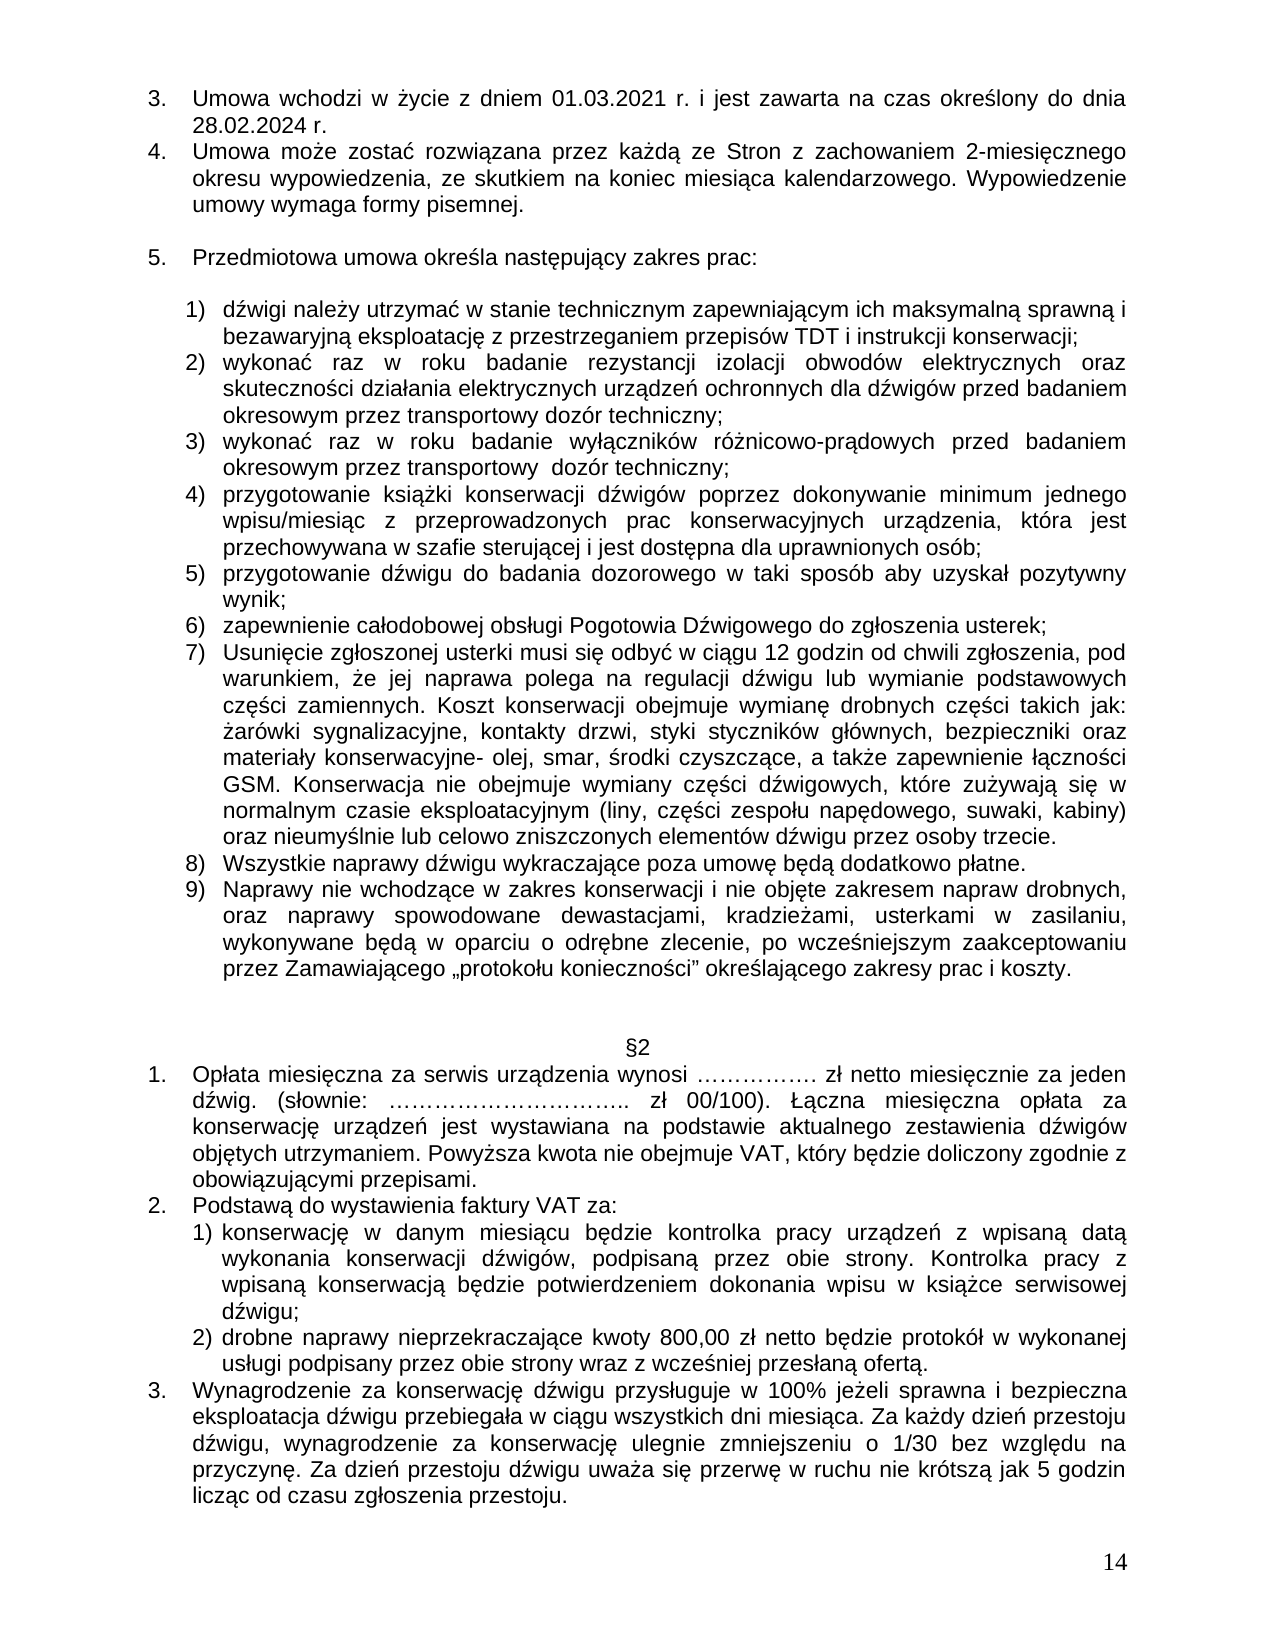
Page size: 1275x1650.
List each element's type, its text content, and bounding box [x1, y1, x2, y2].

list konserwację w danym miesiącu będzie kontrolka pracy urządzeń z wpisaną datą wykonania konserwacji dźwigów, podpisaną przez obie strony. Kontrolka pracy z wpisaną konserwacją będzie potwierdzeniem dokonania wpisu w książce serwisowej dźwigu; [192, 1219, 1127, 1324]
list wykonać raz w roku badanie wyłączników różnicowo-prądowych przed badaniem okresowym przez transportowy dozór techniczny; [185, 428, 1127, 481]
list drobne naprawy nieprzekraczające kwoty 800,00 zł netto będzie protokół w wykonanej usługi podpisany przez obie strony wraz z wcześniej przesłaną ofertą. [192, 1324, 1127, 1377]
list zapewnienie całodobowej obsługi Pogotowia Dźwigowego do zgłoszenia usterek; [185, 612, 1127, 639]
list przygotowanie dźwigu do badania dozorowego w taki sposób aby uzyskał pozytywny wynik; [185, 560, 1127, 612]
list Podstawą do wystawienia faktury VAT za: [148, 1192, 1127, 1219]
list wykonać raz w roku badanie rezystancji izolacji obwodów elektrycznych oraz skuteczności działania elektrycznych urządzeń ochronnych dla dźwigów przed badaniem okresowym przez transportowy dozór techniczny; [185, 349, 1127, 428]
text §2 [148, 1034, 1127, 1061]
list Umowa może zostać rozwiązana przez każdą ze Stron z zachowaniem 2-miesięcznego okresu wypowiedzenia, ze skutkiem na koniec miesiąca kalendarzowego. Wypowiedzenie umowy wymaga formy pisemnej. [148, 138, 1127, 217]
list Przedmiotowa umowa określa następujący zakres prac: [148, 243, 1127, 270]
list dźwigi należy utrzymać w stanie technicznym zapewniającym ich maksymalną sprawną i bezawaryjną eksploatację z przestrzeganiem przepisów TDT i instrukcji konserwacji; [185, 296, 1127, 349]
list Umowa wchodzi w życie z dniem 01.03.2021 r. i jest zawarta na czas określony do dnia 28.02.2024 r. [148, 85, 1127, 138]
list przygotowanie książki konserwacji dźwigów poprzez dokonywanie minimum jednego wpisu/miesiąc z przeprowadzonych prac konserwacyjnych urządzenia, która jest przechowywana w szafie sterującej i jest dostępna dla uprawnionych osób; [185, 481, 1127, 560]
list Wszystkie naprawy dźwigu wykraczające poza umowę będą dodatkowo płatne. [185, 850, 1127, 876]
list Wynagrodzenie za konserwację dźwigu przysługuje w 100% jeżeli sprawna i bezpieczna eksploatacja dźwigu przebiegała w ciągu wszystkich dni miesiąca. Za każdy dzień przestoju dźwigu, wynagrodzenie za konserwację ulegnie zmniejszeniu o 1/30 bez względu na przyczynę. Za dzień przestoju dźwigu uważa się przerwę w ruchu nie krótszą jak 5 godzin licząc od czasu zgłoszenia przestoju. [148, 1377, 1127, 1508]
list Opłata miesięczna za serwis urządzenia wynosi ……………. zł netto miesięcznie za jeden dźwig. (słownie: ………………………….. zł 00/100). Łączna miesięczna opłata za konserwację urządzeń jest wystawiana na podstawie aktualnego zestawienia dźwigów objętych utrzymaniem. Powyższa kwota nie obejmuje VAT, który będzie doliczony zgodnie z obowiązującymi przepisami. [148, 1061, 1127, 1192]
list Usunięcie zgłoszonej usterki musi się odbyć w ciągu 12 godzin od chwili zgłoszenia, pod warunkiem, że jej naprawa polega na regulacji dźwigu lub wymianie podstawowych części zamiennych. Koszt konserwacji obejmuje wymianę drobnych części takich jak: żarówki sygnalizacyjne, kontakty drzwi, styki styczników głównych, bezpieczniki oraz materiały konserwacyjne- olej, smar, środki czyszczące, a także zapewnienie łączności GSM. Konserwacja nie obejmuje wymiany części dźwigowych, które zużywają się w normalnym czasie eksploatacyjnym (liny, części zespołu napędowego, suwaki, kabiny) oraz nieumyślnie lub celowo zniszczonych elementów dźwigu przez osoby trzecie. [185, 639, 1127, 850]
list Naprawy nie wchodzące w zakres konserwacji i nie objęte zakresem napraw drobnych, oraz naprawy spowodowane dewastacjami, kradzieżami, usterkami w zasilaniu, wykonywane będą w oparciu o odrębne zlecenie, po wcześniejszym zaakceptowaniu przez Zamawiającego „protokołu konieczności” określającego zakresy prac i koszty. [185, 876, 1127, 981]
